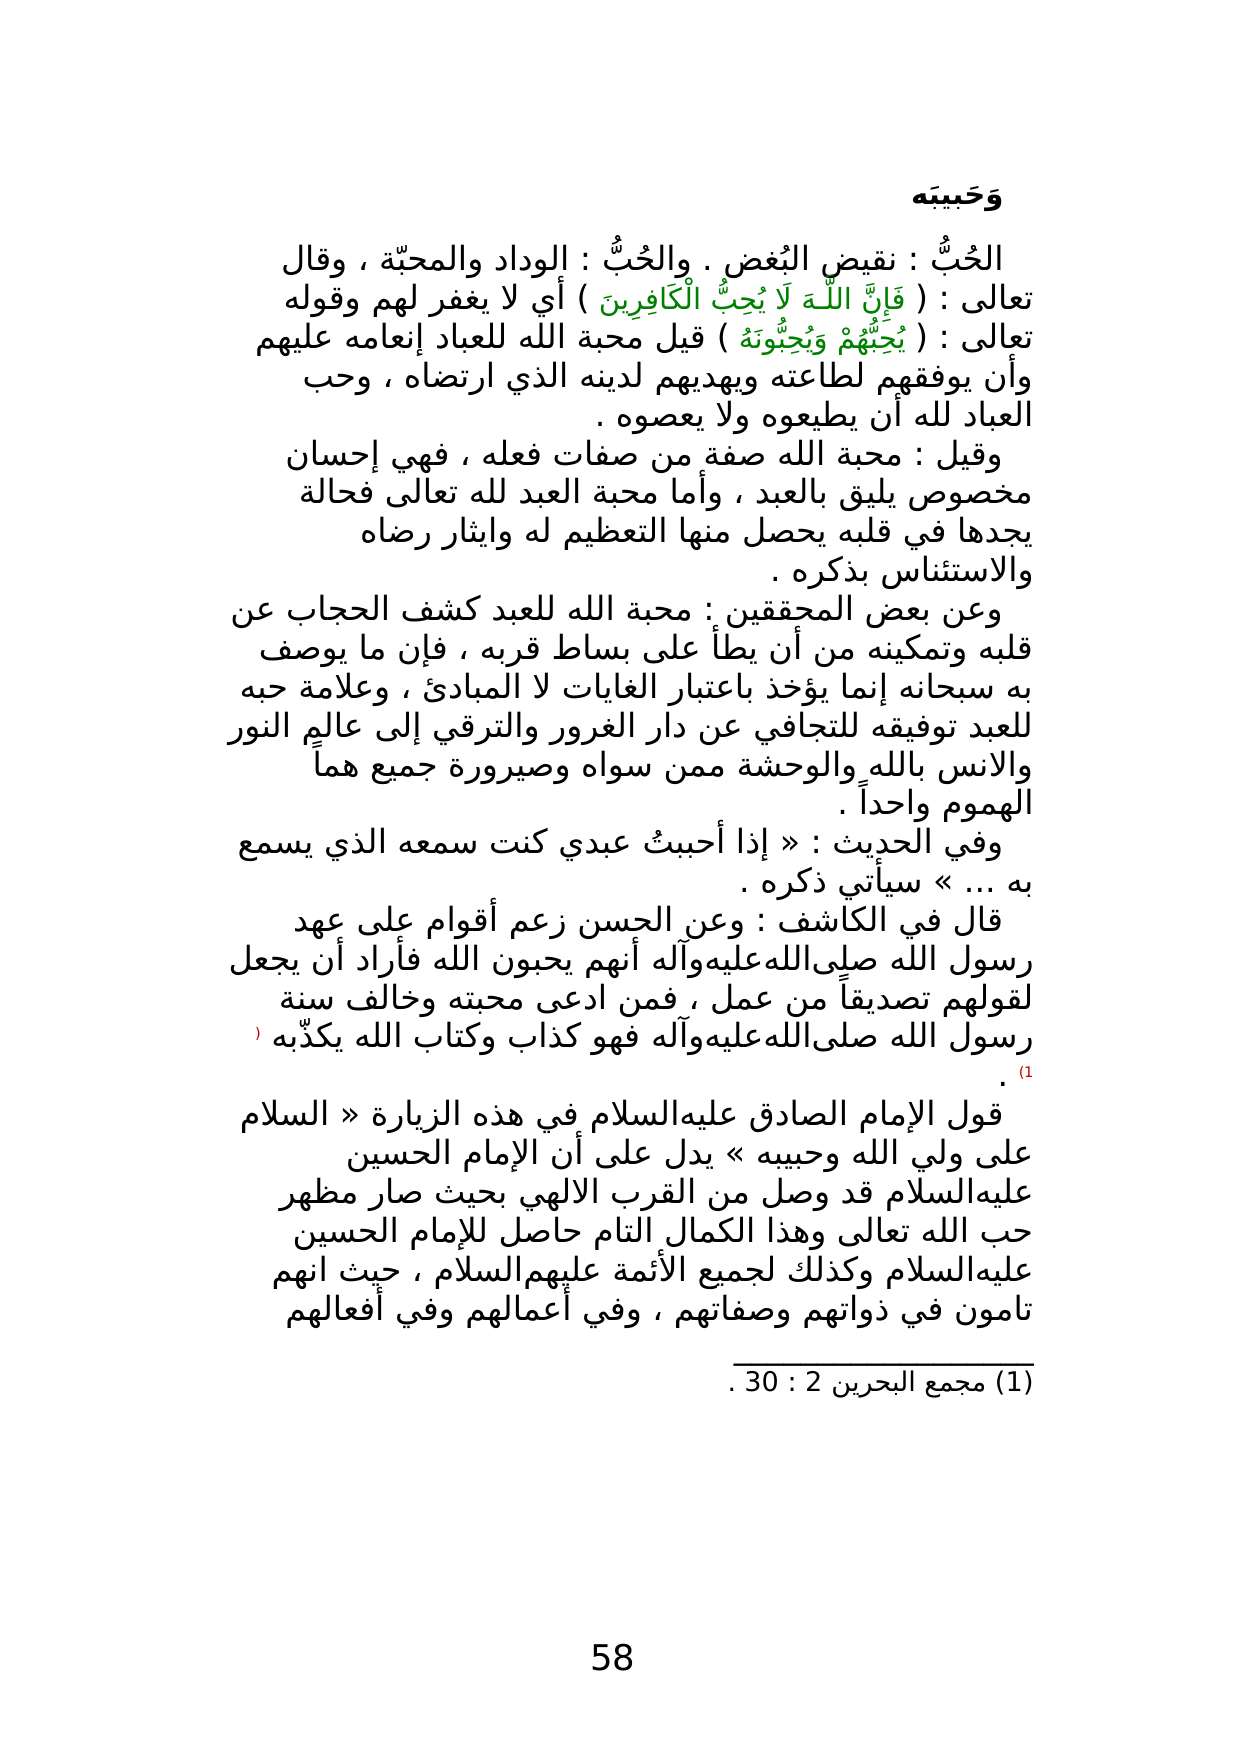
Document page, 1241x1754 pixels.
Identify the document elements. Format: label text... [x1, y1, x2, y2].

text قال في الكاشف : وعن الحسن زعم أقوام على عهد رسول الله صلى‌الله‌عليه‌وآله أنهم يحبون الله فأراد أن يجعل لقولهم تصديقاً من عمل ، فمن ادعى محبته وخالف سنة رسول الله صلى‌الله‌عليه‌وآله فهو كذاب وكتاب الله يكذّبه (1) . [222, 900, 1033, 1095]
text وقيل : محبة الله صفة من صفات فعله ، فهي إحسان مخصوص يليق بالعبد ، وأما محبة العبد لله تعالى فحالة يجدها في قلبه يحصل منها التعظيم له وايثار رضاه والاستئناس بذكره . [222, 434, 1033, 589]
text قول الإمام الصادق عليه‌السلام في هذه الزيارة « السلام على ولي الله وحبيبه » يدل على أن الإمام الحسين عليه‌السلام قد وصل من القرب الالهي بحيث صار مظهر حب الله تعالى وهذا الكمال التام حاصل للإمام الحسين عليه‌السلام وكذلك لجميع الأئمة عليهم‌السلام ، حيث انهم تامون في ذواتهم وصفاتهم ، وفي أعمالهم وفي أفعالهم __________________ [222, 1095, 1033, 1367]
text (1) مجمع البحرين 2 : 30 . [222, 1367, 1033, 1398]
text وعن بعض المحققين : محبة الله للعبد كشف الحجاب عن قلبه وتمكينه من أن يطأ على بساط قربه ، فإن ما يوصف به سبحانه إنما يؤخذ باعتبار الغايات لا المبادئ ، وعلامة حبه للعبد توفيقه للتجافي عن دار الغرور والترقي إلى عالم النور والانس بالله والوحشة ممن سواه وصيرورة جميع هماً الهموم واحداً . [222, 589, 1033, 823]
text وَحَبيبَه [222, 177, 1033, 211]
text وفي الحديث : « إذا أحببتُ عبدي كنت سمعه الذي يسمع به ... » سيأتي ذكره . [222, 823, 1033, 900]
text الحُبُّ : نقيض البُغض . والحُبُّ : الوداد والمحبّة ، وقال تعالى : ( فَإِنَّ اللَّـهَ لَا يُحِبُّ الْكَافِرِينَ ) أي لا يغفر لهم وقوله تعالى : ( يُحِبُّهُمْ وَيُحِبُّونَهُ ) قيل محبة الله للعباد إنعامه عليهم وأن يوفقهم لطاعته ويهديهم لدينه الذي ارتضاه ، وحب العباد لله أن يطيعوه ولا يعصوه . [222, 240, 1033, 434]
